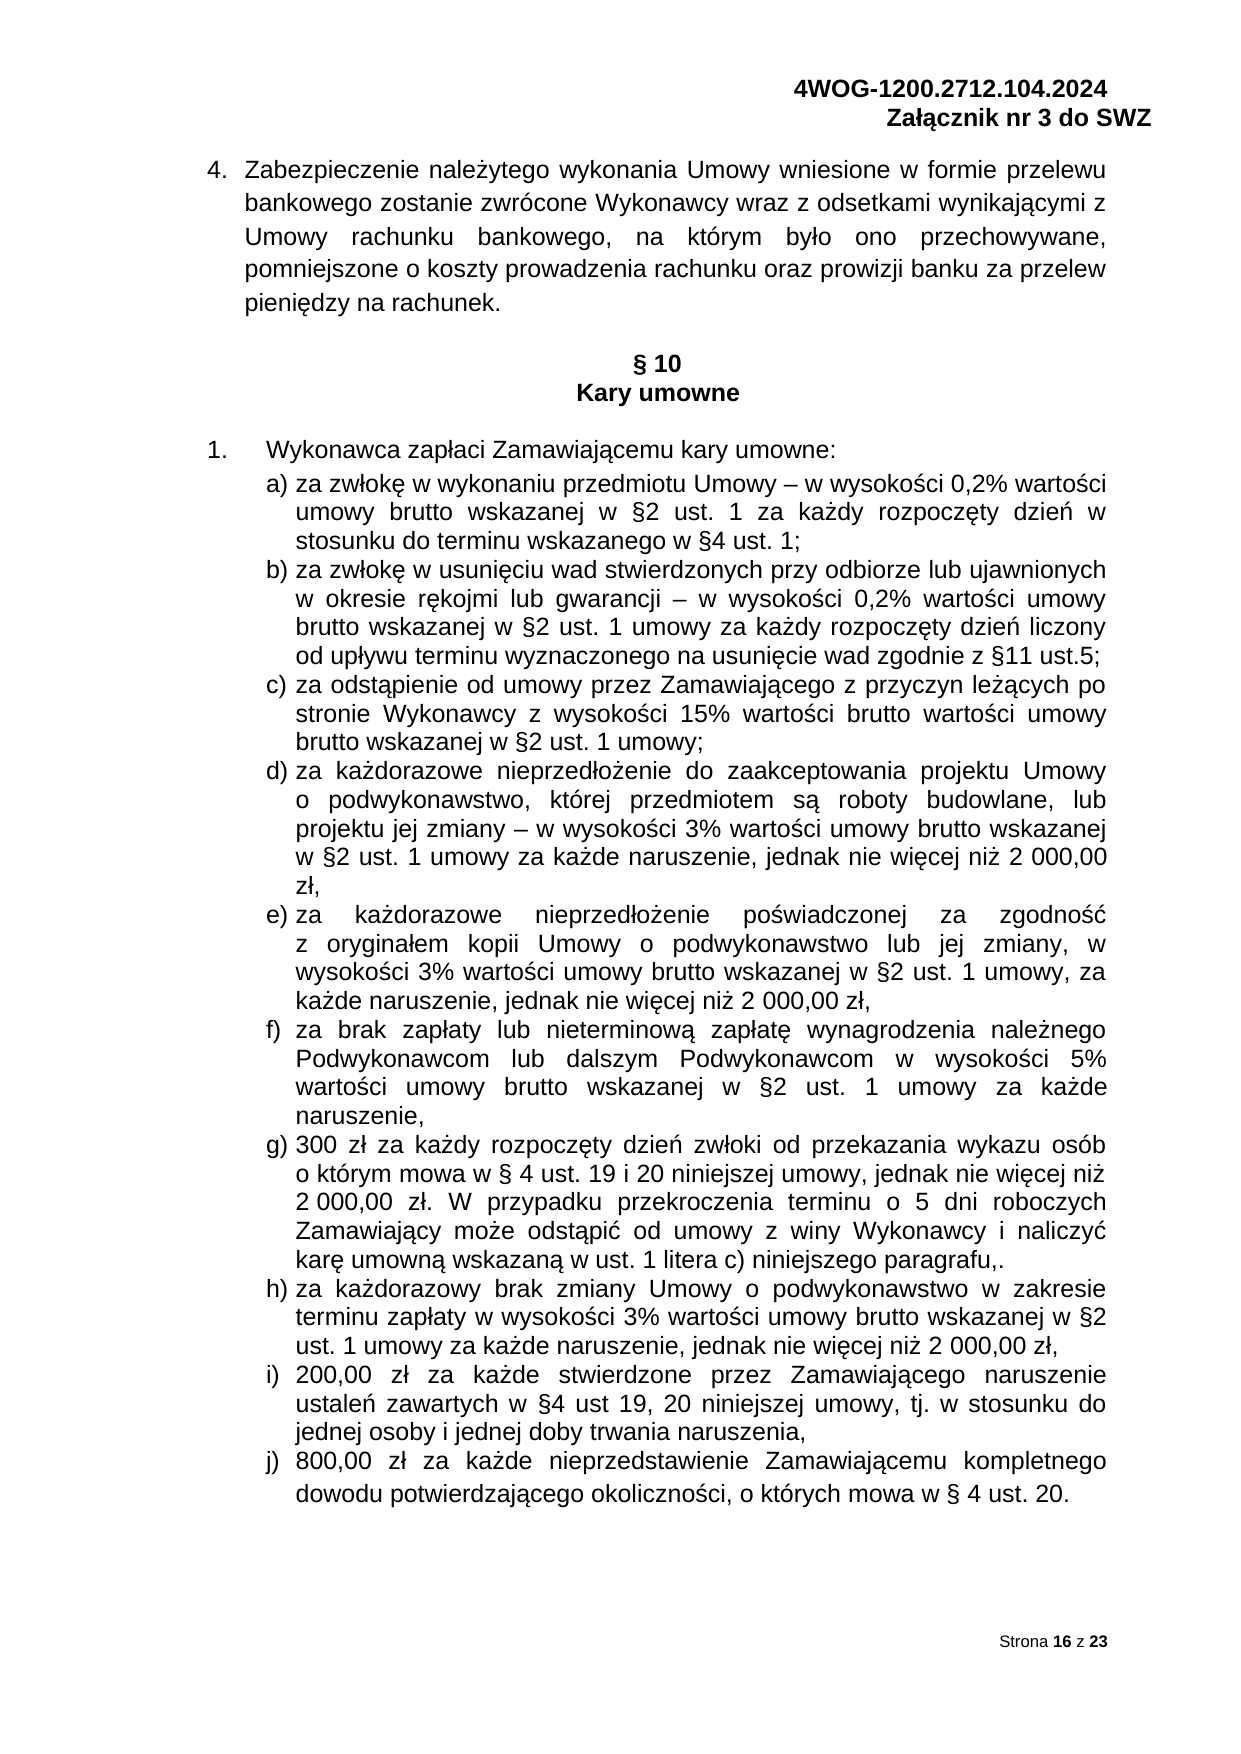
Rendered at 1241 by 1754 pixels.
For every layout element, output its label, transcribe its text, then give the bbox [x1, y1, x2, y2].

list za brak zapłaty lub nieterminową zapłatę wynagrodzenia należnego Podwykonawcom lub dalszym Podwykonawcom w wysokości 5% wartości umowy brutto wskazanej w §2 ust. 1 umowy za każde naruszenie, [266, 1015, 1107, 1130]
list Zabezpieczenie należytego wykonania Umowy wniesione w formie przelewu bankowego zostanie zwrócone Wykonawcy wraz z odsetkami wynikającymi z Umowy rachunku bankowego, na którym było ono przechowywane, pomniejszone o koszty prowadzenia rachunku oraz prowizji banku za przelew pieniędzy na rachunek. [207, 155, 1107, 316]
list za zwłokę w wykonaniu przedmiotu Umowy – w wysokości 0,2% wartości umowy brutto wskazanej w §2 ust. 1 za każdy rozpoczęty dzień w stosunku do terminu wskazanego w §4 ust. 1; [266, 468, 1107, 555]
list 800,00 zł za każde nieprzedstawienie Zamawiającemu kompletnego dowodu potwierdzającego okoliczności, o których mowa w § 4 ust. 20. [266, 1446, 1107, 1508]
list za każdorazowe nieprzedłożenie do zaakceptowania projektu Umowy o podwykonawstwo, której przedmiotem są roboty budowlane, lub projektu jej zmiany – w wysokości 3% wartości umowy brutto wskazanej w §2 ust. 1 umowy za każde naruszenie, jednak nie więcej niż 2 000,00 zł, [266, 756, 1107, 900]
list za każdorazowe nieprzedłożenie poświadczonej za zgodność z oryginałem kopii Umowy o podwykonawstwo lub jej zmiany, w wysokości 3% wartości umowy brutto wskazanej w §2 ust. 1 umowy, za każde naruszenie, jednak nie więcej niż 2 000,00 zł, [266, 900, 1107, 1015]
list za odstąpienie od umowy przez Zamawiającego z przyczyn leżących po stronie Wykonawcy z wysokości 15% wartości brutto wartości umowy brutto wskazanej w §2 ust. 1 umowy; [266, 670, 1107, 756]
list 200,00 zł za każde stwierdzone przez Zamawiającego naruszenie ustaleń zawartych w §4 ust 19, 20 niniejszej umowy, tj. w stosunku do jednej osoby i jednej doby trwania naruszenia, [266, 1360, 1107, 1446]
list Wykonawca zapłaci Zamawiającemu kary umowne: [207, 436, 1107, 464]
list za każdorazowy brak zmiany Umowy o podwykonawstwo w zakresie terminu zapłaty w wysokości 3% wartości umowy brutto wskazanej w §2 ust. 1 umowy za każde naruszenie, jednak nie więcej niż 2 000,00 zł, [266, 1273, 1107, 1360]
text § 10 [207, 349, 1107, 378]
text Kary umowne [502, 378, 1107, 407]
list za zwłokę w usunięciu wad stwierdzonych przy odbiorze lub ujawnionych w okresie rękojmi lub gwarancji – w wysokości 0,2% wartości umowy brutto wskazanej w §2 ust. 1 umowy za każdy rozpoczęty dzień liczony od upływu terminu wyznaczonego na usunięcie wad zgodnie z §11 ust.5; [266, 555, 1107, 670]
list 300 zł za każdy rozpoczęty dzień zwłoki od przekazania wykazu osób o którym mowa w § 4 ust. 19 i 20 niniejszej umowy, jednak nie więcej niż 2 000,00 zł. W przypadku przekroczenia terminu o 5 dni roboczych Zamawiający może odstąpić od umowy z winy Wykonawcy i naliczyć karę umowną wskazaną w ust. 1 litera c) niniejszego paragrafu,. [266, 1130, 1107, 1273]
